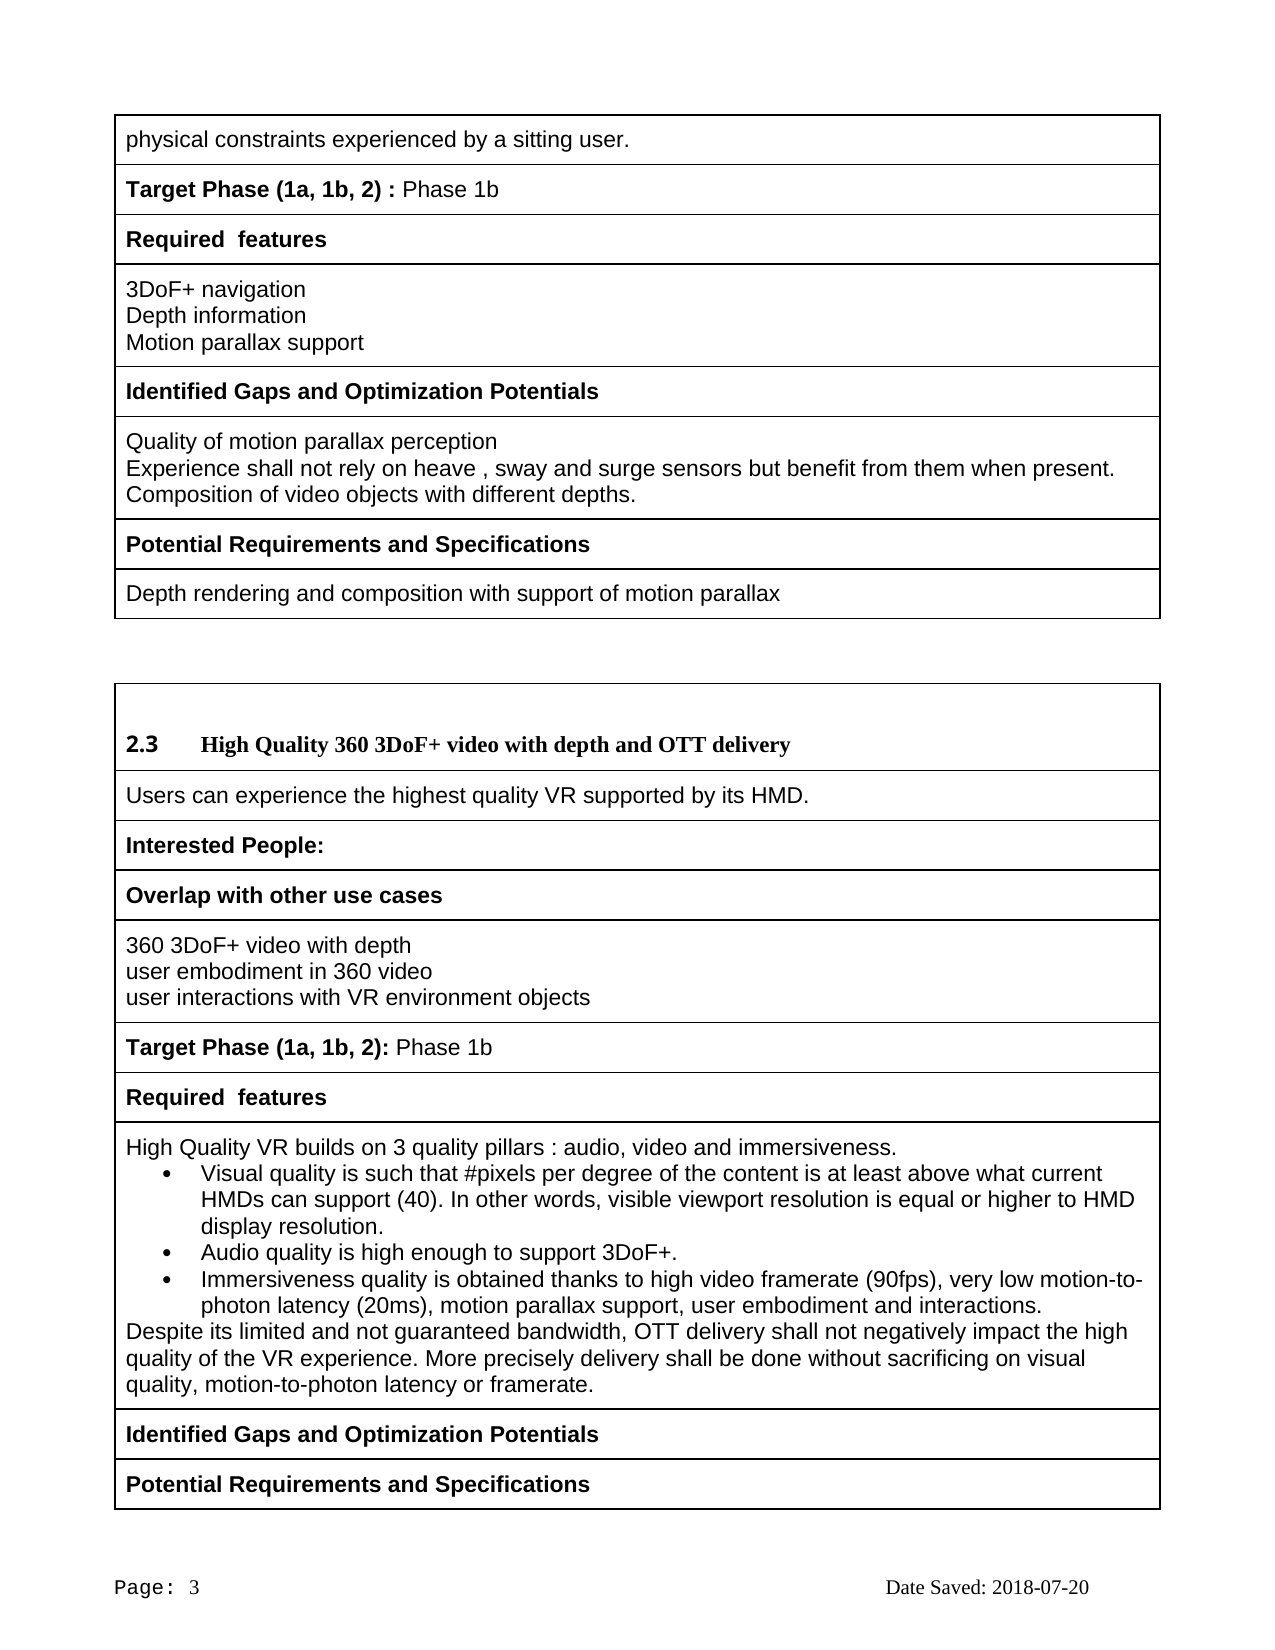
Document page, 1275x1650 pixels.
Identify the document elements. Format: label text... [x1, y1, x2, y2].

table_cell Target Phase (1a, 1b, 2) : Phase 1b [116, 165, 1159, 213]
table_cell Required features [116, 215, 1159, 263]
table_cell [116, 116, 1159, 164]
table_cell Target Phase (1a, 1b, 2): Phase 1b [116, 1023, 1159, 1071]
table_cell Interested People: [116, 821, 1159, 869]
table_cell Users can experience the highest quality VR supported by its HMD. [116, 771, 1159, 819]
table_cell 360 3DoF+ video with depth user embodiment in 360 video user interactions with VR environment objects [116, 921, 1159, 1022]
table_cell Potential Requirements and Specifications [116, 1460, 1159, 1508]
table_cell 3DoF+ navigation Depth information Motion parallax support [116, 265, 1159, 366]
table_cell Identified Gaps and Optimization Potentials [116, 1410, 1159, 1458]
table_cell Required features [116, 1073, 1159, 1121]
table_cell Potential Requirements and Specifications [116, 520, 1159, 568]
table_cell Depth rendering and composition with support of motion parallax [116, 570, 1159, 618]
table_cell Quality of motion parallax perception Experience shall not rely on heave , sway and surge sensors but benefit from them when present. Composition of video objects with different depths. [116, 417, 1159, 518]
table_header High Quality 360 3DoF+ video with depth and OTT delivery [116, 684, 1159, 770]
table_cell Overlap with other use cases [116, 871, 1159, 919]
table_cell Identified Gaps and Optimization Potentials [116, 367, 1159, 416]
table_cell High Quality VR builds on 3 quality pillars : audio, video and immersiveness. Visual quality is such that #pixels per degree of the content is at least above what current HMDs can support (40). In other words, visible viewport resolution is equal or higher to HMD display resolution. Audio quality is high enough to support 3DoF+. Immersiveness quality is obtained thanks to high video framerate (90fps), very low motion-to-photon latency (20ms), motion parallax support, user embodiment and interactions. Despite its limited and not guaranteed bandwidth, OTT delivery shall not negatively impact the high quality of the VR experience. More precisely delivery shall be done without sacrificing on visual quality, motion-to-photon latency or framerate. [116, 1123, 1159, 1408]
